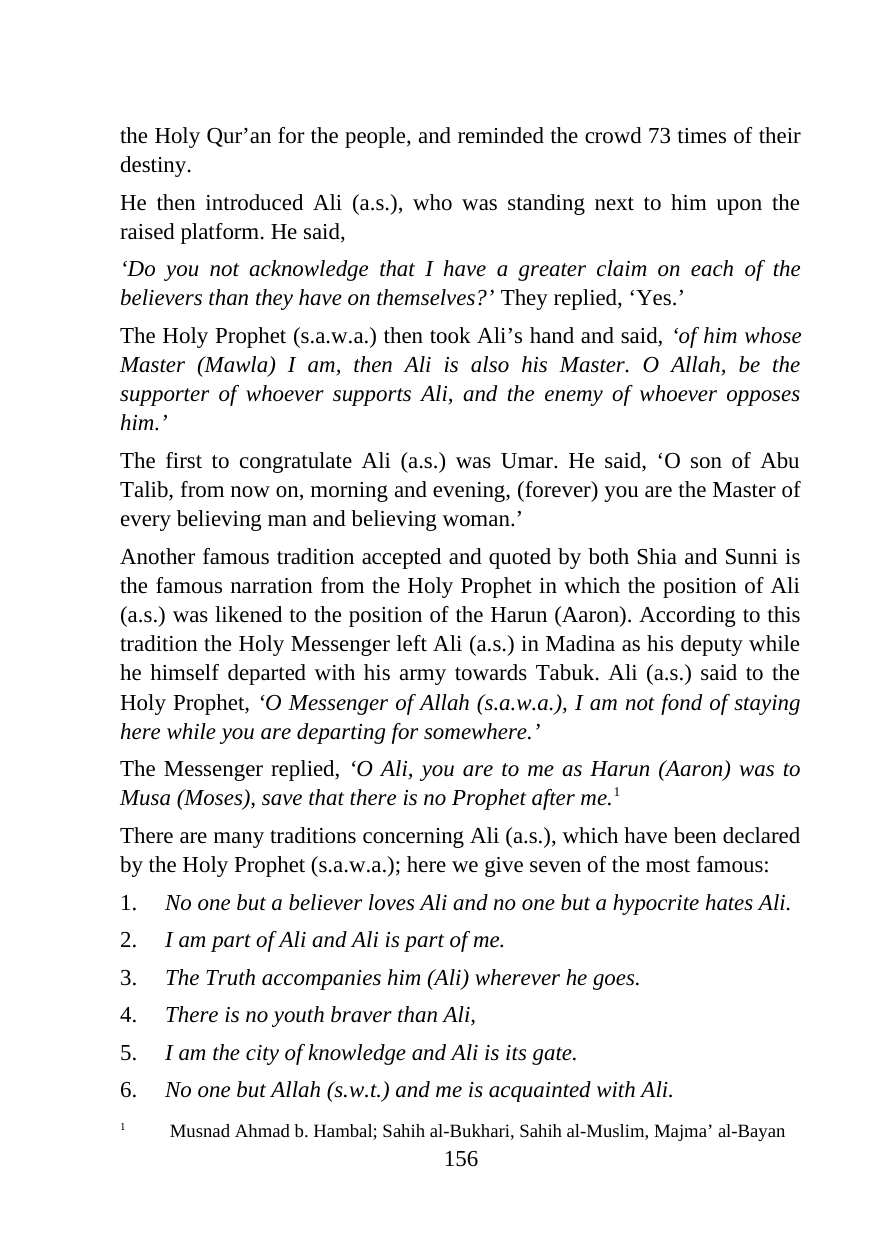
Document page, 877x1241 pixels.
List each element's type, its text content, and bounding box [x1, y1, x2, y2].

text 4. There is no youth braver than Ali, [120, 999, 802, 1028]
text Another famous tradition accepted and quoted by both Shia and Sunni is the famous narration from the Holy Prophet in which the position of Ali (a.s.) was likened to the position of the Harun (Aaron). According to this tradition the Holy Messenger left Ali (a.s.) in Madina as his deputy while he himself departed with his army towards Tabuk. Ali (a.s.) said to the Holy Prophet, ‘O Messenger of Allah (s.a.w.a.), I am not fond of staying here while you are departing for somewhere.’ [120, 541, 802, 745]
text 3. The Truth accompanies him (Ali) wherever he goes. [120, 962, 802, 991]
text ‘Do you not acknowledge that I have a greater claim on each of the believers than they have on themselves?’ They replied, ‘Yes.’ [120, 253, 802, 312]
text He then introduced Ali (a.s.), who was standing next to him upon the raised platform. He said, [120, 187, 802, 245]
text There are many traditions concerning Ali (a.s.), which have been declared by the Holy Prophet (s.a.w.a.); here we give seven of the most famous: [120, 820, 802, 878]
text 2. I am part of Ali and Ali is part of me. [120, 924, 802, 953]
text 1. No one but a believer loves Ali and no one but a hypocrite hates Ali. [120, 887, 802, 916]
text 5. I am the city of knowledge and Ali is its gate. [120, 1037, 802, 1066]
text The Holy Prophet (s.a.w.a.) then took Ali’s hand and said, ‘of him whose Master (Mawla) I am, then Ali is also his Master. O Allah, be the supporter of whoever supports Ali, and the enemy of whoever opposes him.’ [120, 320, 802, 437]
text The Messenger replied, ‘O Ali, you are to me as Harun (Aaron) was to Musa (Moses), save that there is no Prophet after me. [120, 753, 802, 812]
text The first to congratulate Ali (a.s.) was Umar. He said, ‘O son of Abu Talib, from now on, morning and evening, (forever) you are the Master of every believing man and believing woman.’ [120, 445, 802, 532]
text 6. No one but Allah (s.w.t.) and me is acquainted with Ali. [120, 1074, 802, 1103]
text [120, 120, 802, 178]
